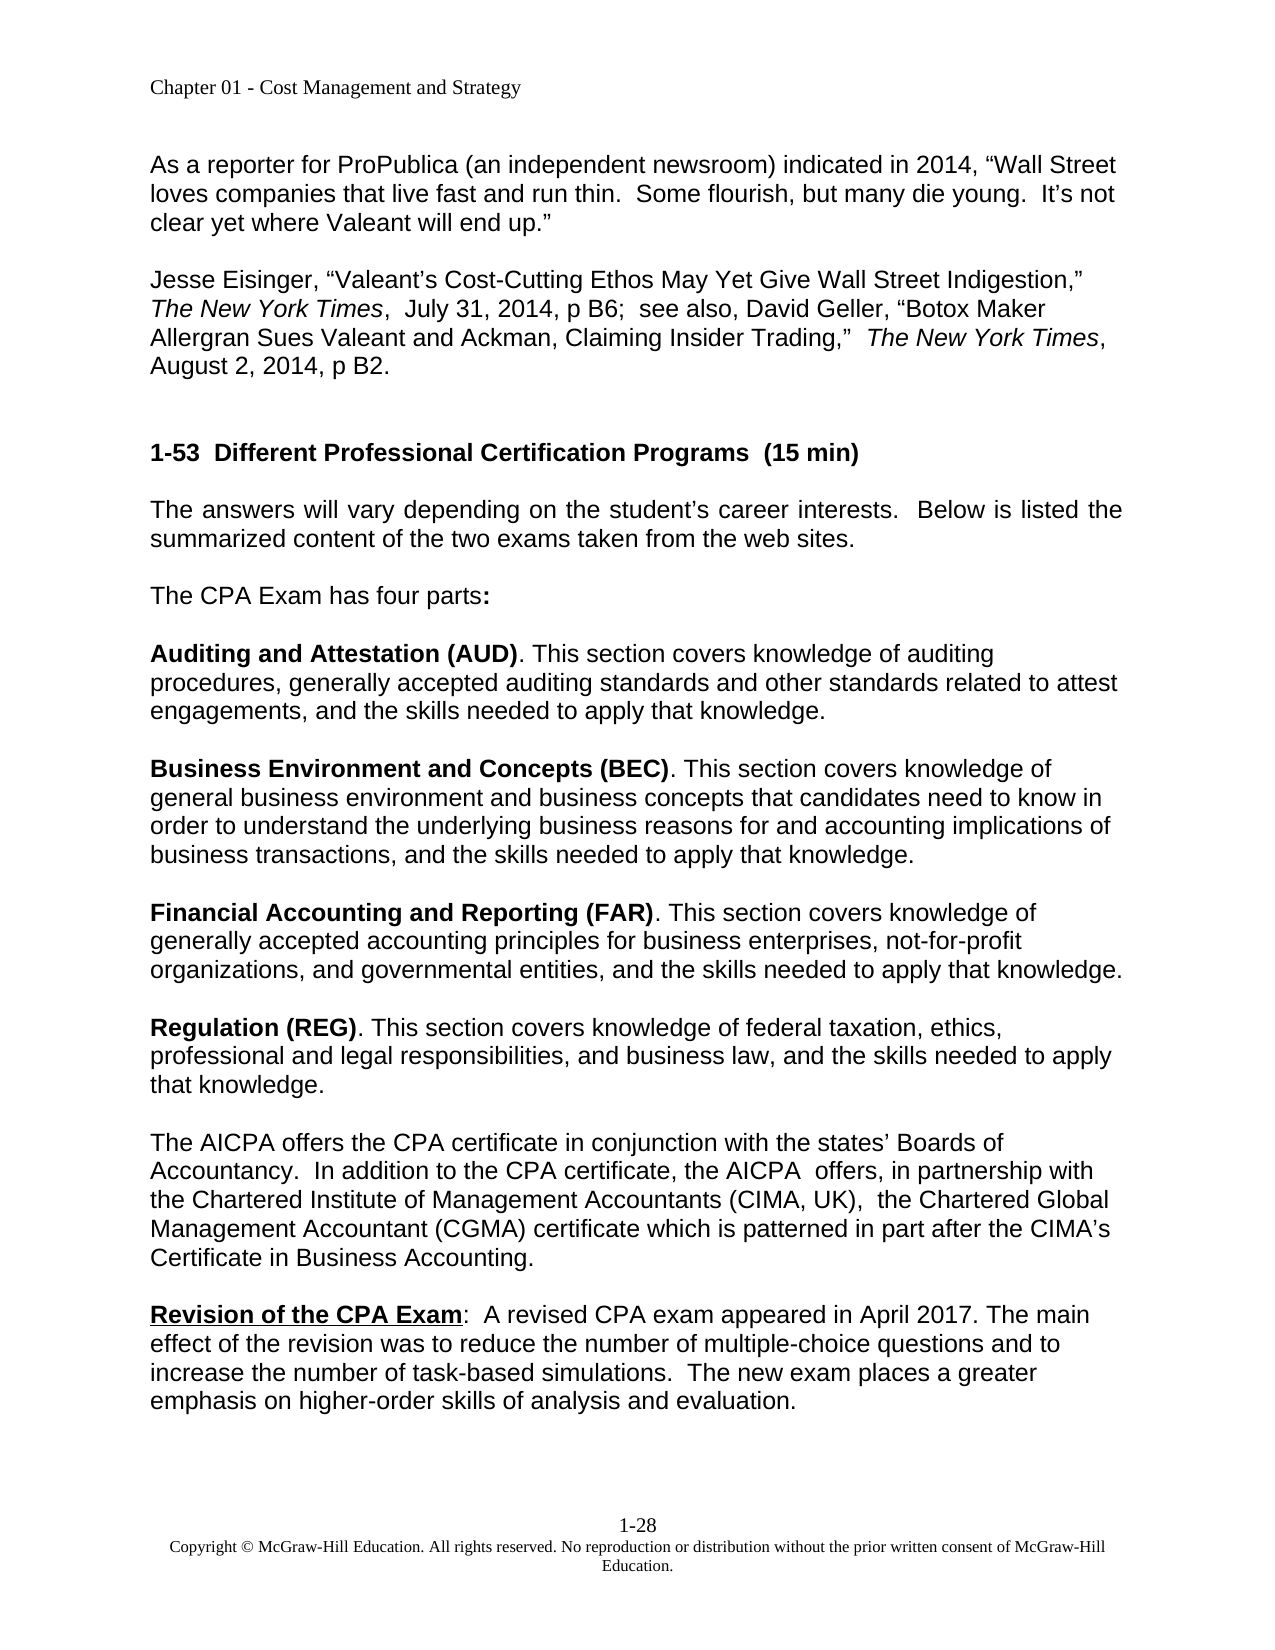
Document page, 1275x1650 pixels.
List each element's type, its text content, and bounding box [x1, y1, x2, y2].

text Jesse Eisinger, “Valeant’s Cost-Cutting Ethos May Yet Give Wall Street Indigestion,” The New York Times, July 31, 2014, p B6; see also, David Geller, “Botox Maker Allergran Sues Valeant and Ackman, Claiming Insider Trading,” The New York Times, August 2, 2014, p B2. [150, 265, 1125, 380]
text The CPA Exam has four parts: [150, 581, 1125, 610]
text Regulation (REG). This section covers knowledge of federal taxation, ethics, professional and legal responsibilities, and business law, and the skills needed to apply that knowledge. [150, 1012, 1125, 1099]
text Business Environment and Concepts (BEC). This section covers knowledge of general business environment and business concepts that candidates need to know in order to understand the underlying business reasons for and accounting implications of business transactions, and the skills needed to apply that knowledge. [150, 725, 1125, 897]
text Financial Accounting and Reporting (FAR). This section covers knowledge of generally accepted accounting principles for business enterprises, not-for-profit organizations, and governmental entities, and the skills needed to apply that knowledge. [150, 897, 1125, 1012]
text The answers will vary depending on the student’s career interests. Below is listed the summarized content of the two exams taken from the web sites. [150, 495, 1125, 552]
text 1-53 Different Professional Certification Programs (15 min) [150, 437, 1125, 466]
text Auditing and Attestation (AUD). This section covers knowledge of auditing procedures, generally accepted auditing standards and other standards related to attest engagements, and the skills needed to apply that knowledge. [150, 639, 1125, 725]
text The AICPA offers the CPA certificate in conjunction with the states’ Boards of Accountancy. In addition to the CPA certificate, the AICPA offers, in partnership with the Chartered Institute of Management Accountants (CIMA, UK), the Chartered Global Management Accountant (CGMA) certificate which is patterned in part after the CIMA’s Certificate in Business Accounting. [150, 1127, 1125, 1300]
text Revision of the CPA Exam: A revised CPA exam appeared in April 2017. The main effect of the revision was to reduce the number of multiple-choice questions and to increase the number of task-based simulations. The new exam places a greater emphasis on higher-order skills of analysis and evaluation. [150, 1300, 1125, 1415]
text As a reporter for ProPublica (an independent newsroom) indicated in 2014, “Wall Street loves companies that live fast and run thin. Some flourish, but many die young. It’s not clear yet where Valeant will end up.” [150, 150, 1125, 236]
